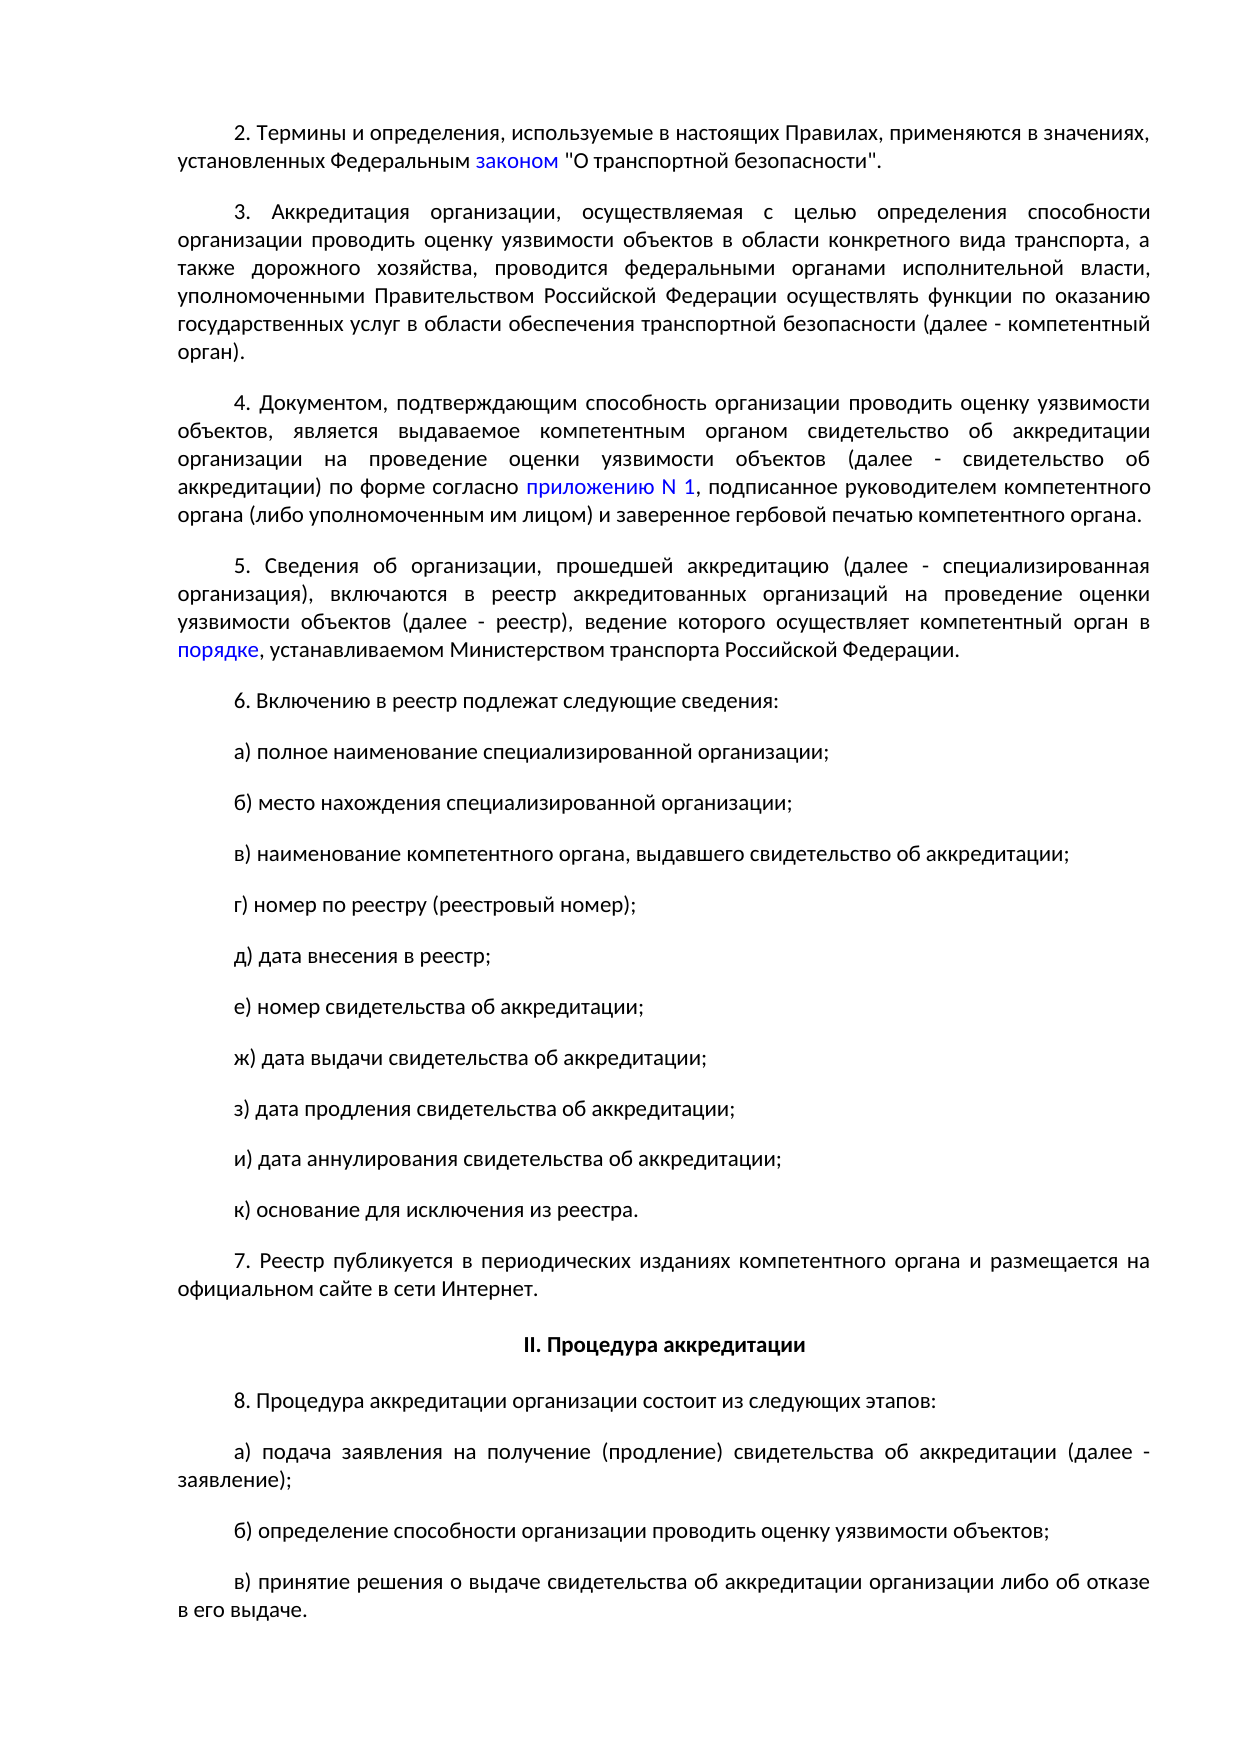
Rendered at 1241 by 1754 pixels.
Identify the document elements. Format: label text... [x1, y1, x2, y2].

title II. Процедура аккредитации [177, 1331, 1152, 1358]
text з) дата продления свидетельства об аккредитации; [177, 1094, 1152, 1122]
text г) номер по реестру (реестровый номер); [177, 890, 1152, 918]
text е) номер свидетельства об аккредитации; [177, 992, 1152, 1020]
text в) принятие решения о выдаче свидетельства об аккредитации организации либо об отказе в его выдаче. [177, 1567, 1152, 1623]
text 2. Термины и определения, используемые в настоящих Правилах, применяются в значениях, установленных Федеральным законом "О транспортной безопасности". [177, 118, 1152, 174]
text 4. Документом, подтверждающим способность организации проводить оценку уязвимости объектов, является выдаваемое компетентным органом свидетельство об аккредитации организации на проведение оценки уязвимости объектов (далее - свидетельство об аккредитации) по форме согласно приложению N 1, подписанное руководителем компетентного органа (либо уполномоченным им лицом) и заверенное гербовой печатью компетентного органа. [177, 388, 1152, 528]
text 7. Реестр публикуется в периодических изданиях компетентного органа и размещается на официальном сайте в сети Интернет. [177, 1246, 1152, 1302]
text и) дата аннулирования свидетельства об аккредитации; [177, 1144, 1152, 1173]
text ж) дата выдачи свидетельства об аккредитации; [177, 1043, 1152, 1071]
text 8. Процедура аккредитации организации состоит из следующих этапов: [177, 1387, 1152, 1414]
text 6. Включению в реестр подлежат следующие сведения: [177, 686, 1152, 714]
text б) место нахождения специализированной организации; [177, 788, 1152, 816]
text в) наименование компетентного органа, выдавшего свидетельство об аккредитации; [177, 839, 1152, 867]
text к) основание для исключения из реестра. [177, 1196, 1152, 1223]
text д) дата внесения в реестр; [177, 941, 1152, 969]
text а) полное наименование специализированной организации; [177, 737, 1152, 765]
text 5. Сведения об организации, прошедшей аккредитацию (далее - специализированная организация), включаются в реестр аккредитованных организаций на проведение оценки уязвимости объектов (далее - реестр), ведение которого осуществляет компетентный орган в порядке, устанавливаемом Министерством транспорта Российской Федерации. [177, 551, 1152, 663]
text а) подача заявления на получение (продление) свидетельства об аккредитации (далее - заявление); [177, 1437, 1152, 1493]
text б) определение способности организации проводить оценку уязвимости объектов; [177, 1516, 1152, 1544]
text 3. Аккредитация организации, осуществляемая с целью определения способности организации проводить оценку уязвимости объектов в области конкретного вида транспорта, а также дорожного хозяйства, проводится федеральными органами исполнительной власти, уполномоченными Правительством Российской Федерации осуществлять функции по оказанию государственных услуг в области обеспечения транспортной безопасности (далее - компетентный орган). [177, 197, 1152, 365]
